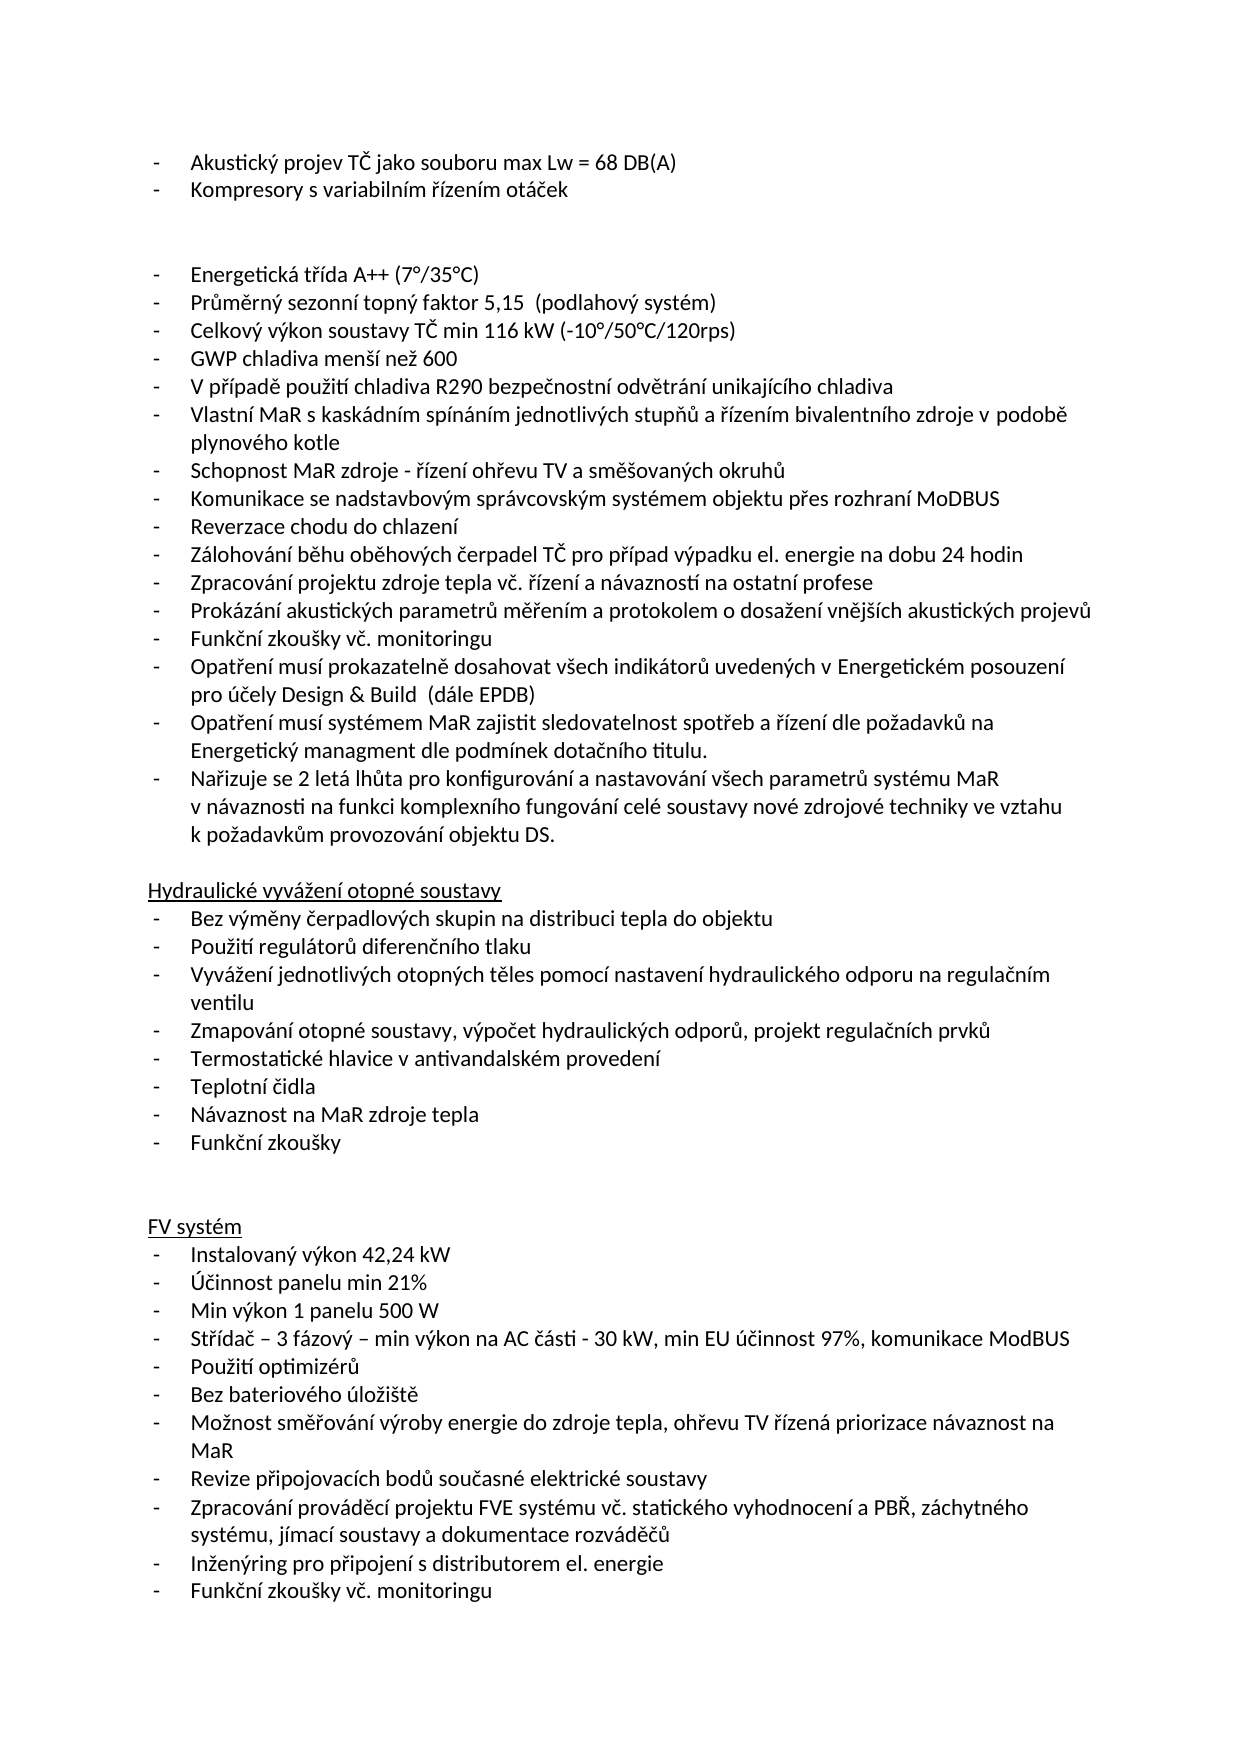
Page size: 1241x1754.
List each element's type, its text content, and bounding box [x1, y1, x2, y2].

list Zmapování otopné soustavy, výpočet hydraulických odporů, projekt regulačních prvků [153, 1016, 1093, 1044]
list Prokázání akustických parametrů měřením a protokolem o dosažení vnějších akustických projevů [153, 596, 1093, 624]
text Hydraulické vyvážení otopné soustavy [148, 876, 1093, 904]
list GWP chladiva menší než 600 [153, 344, 1093, 372]
list Vlastní MaR s kaskádním spínáním jednotlivých stupňů a řízením bivalentního zdroje v podobě plynového kotle [153, 400, 1093, 456]
list Min výkon 1 panelu 500 W [153, 1296, 1093, 1324]
list Použití regulátorů diferenčního tlaku [153, 932, 1093, 960]
list Kompresory s variabilním řízením otáček [153, 176, 1093, 204]
list Akustický projev TČ jako souboru max Lw = 68 DB(A) [153, 148, 1093, 176]
list Návaznost na MaR zdroje tepla [153, 1100, 1093, 1128]
list Funkční zkoušky [153, 1128, 1093, 1156]
list Teplotní čidla [153, 1072, 1093, 1100]
list V případě použití chladiva R290 bezpečnostní odvětrání unikajícího chladiva [153, 372, 1093, 400]
list Opatření musí systémem MaR zajistit sledovatelnost spotřeb a řízení dle požadavků na Energetický managment dle podmínek dotačního titulu. [153, 708, 1093, 764]
list Termostatické hlavice v antivandalském provedení [153, 1044, 1093, 1072]
list Bez bateriového úložiště [153, 1381, 1093, 1408]
text FV systém [148, 1212, 1093, 1240]
list Účinnost panelu min 21% [153, 1268, 1093, 1296]
list Funkční zkoušky vč. monitoringu [153, 624, 1093, 652]
list Opatření musí prokazatelně dosahovat všech indikátorů uvedených v Energetickém posouzení pro účely Design & Build (dále EPDB) [153, 652, 1093, 708]
list Funkční zkoušky vč. monitoringu [153, 1577, 1093, 1605]
list Komunikace se nadstavbovým správcovským systémem objektu přes rozhraní MoDBUS [153, 484, 1093, 512]
list Schopnost MaR zdroje - řízení ohřevu TV a směšovaných okruhů [153, 456, 1093, 484]
list Střídač – 3 fázový – min výkon na AC části - 30 kW, min EU účinnost 97%, komunikace ModBUS [153, 1324, 1093, 1352]
list Vyvážení jednotlivých otopných těles pomocí nastavení hydraulického odporu na regulačním ventilu [153, 960, 1093, 1016]
list Nařizuje se 2 letá lhůta pro konfigurování a nastavování všech parametrů systému MaR v návaznosti na funkci komplexního fungování celé soustavy nové zdrojové techniky ve vztahu k požadavkům provozování objektu DS. [153, 764, 1093, 848]
list Zálohování běhu oběhových čerpadel TČ pro případ výpadku el. energie na dobu 24 hodin [153, 540, 1093, 568]
list Instalovaný výkon 42,24 kW [153, 1240, 1093, 1268]
list Bez výměny čerpadlových skupin na distribuci tepla do objektu [153, 904, 1093, 932]
list Energetická třída A++ (7°/35°C) [153, 260, 1093, 288]
list Možnost směřování výroby energie do zdroje tepla, ohřevu TV řízená priorizace návaznost na MaR [153, 1408, 1093, 1464]
list Celkový výkon soustavy TČ min 116 kW (-10°/50°C/120rps) [153, 316, 1093, 344]
list Zpracování projektu zdroje tepla vč. řízení a návazností na ostatní profese [153, 568, 1093, 596]
list Zpracování prováděcí projektu FVE systému vč. statického vyhodnocení a PBŘ, záchytného systému, jímací soustavy a dokumentace rozváděčů [153, 1493, 1093, 1549]
list Reverzace chodu do chlazení [153, 512, 1093, 540]
list Inženýring pro připojení s distributorem el. energie [153, 1549, 1093, 1577]
list Použití optimizérů [153, 1352, 1093, 1381]
list Průměrný sezonní topný faktor 5,15 (podlahový systém) [153, 288, 1093, 316]
list Revize připojovacích bodů současné elektrické soustavy [153, 1464, 1093, 1493]
